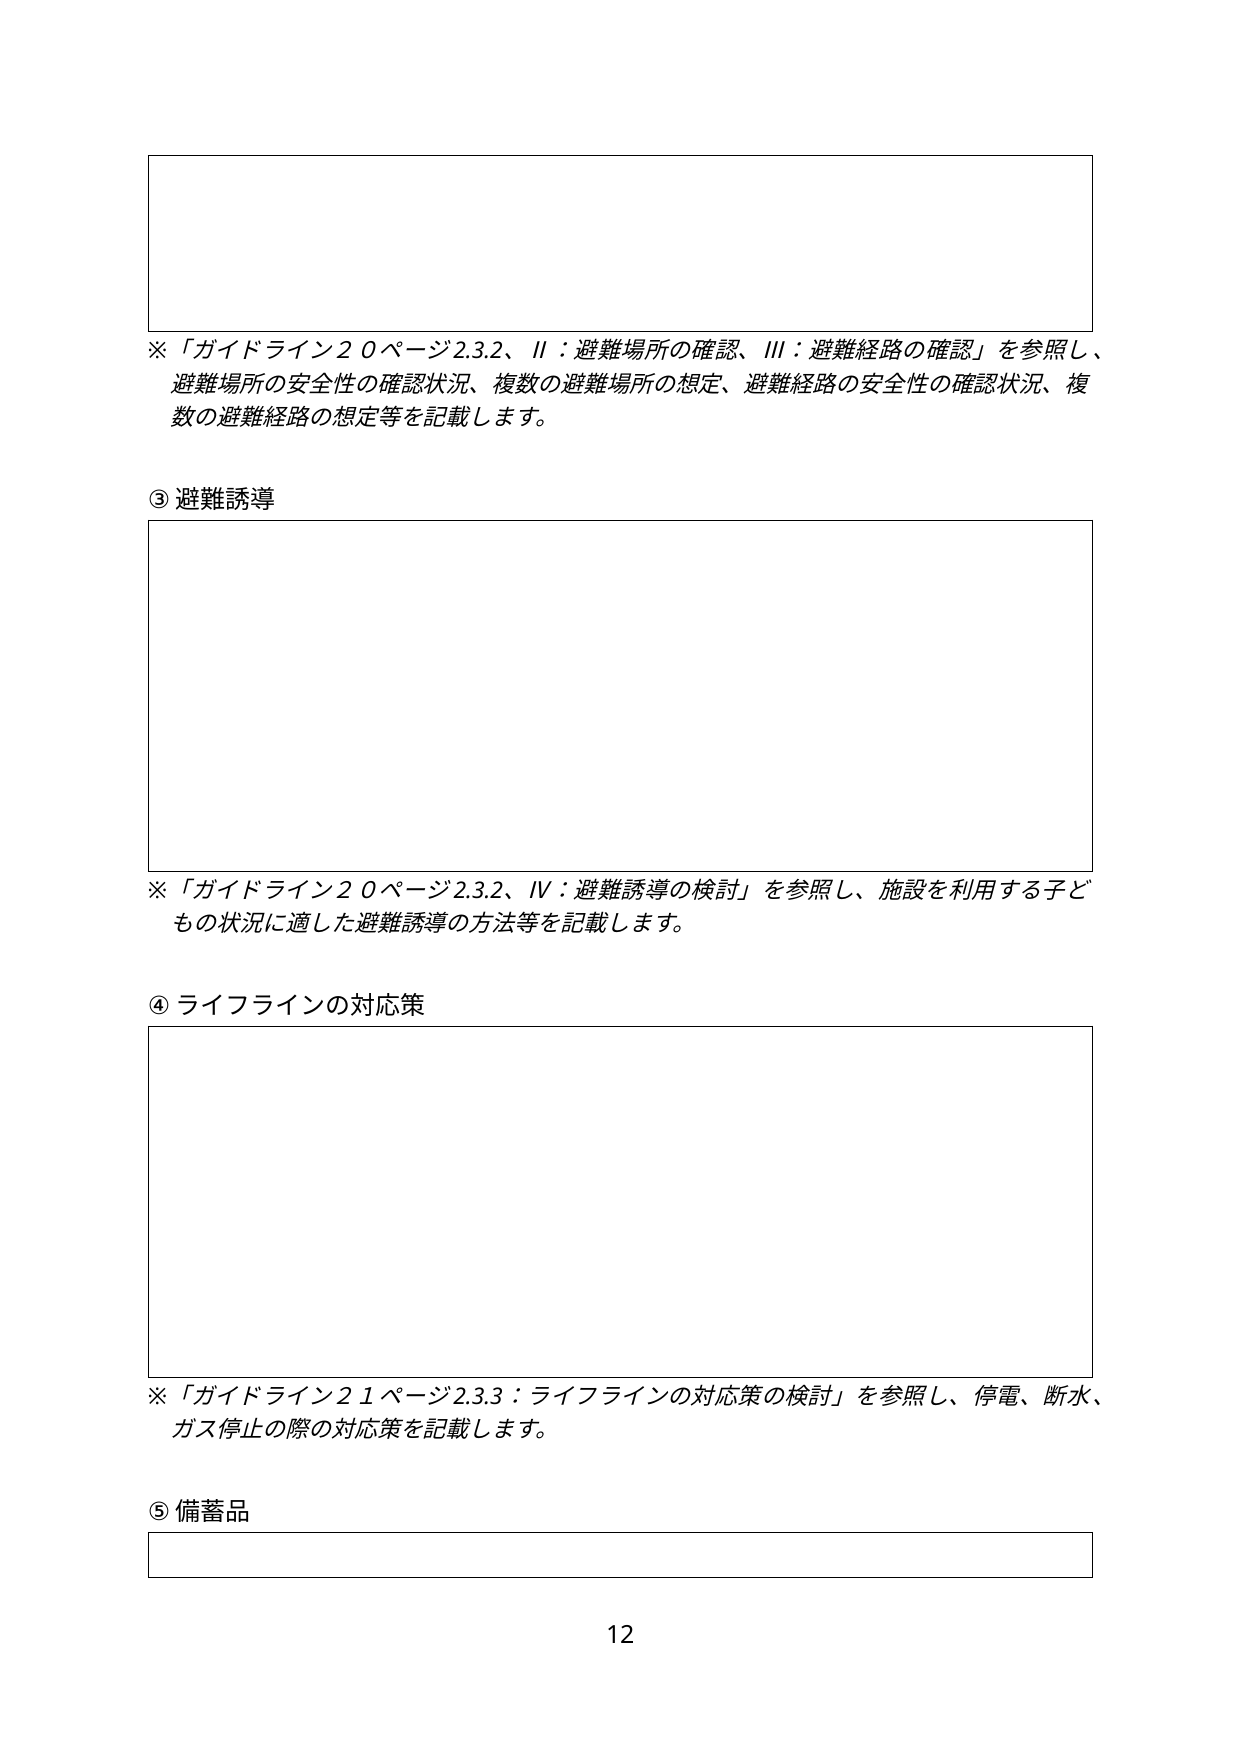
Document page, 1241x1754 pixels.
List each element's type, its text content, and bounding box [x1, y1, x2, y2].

table_header [149, 521, 1092, 871]
text ※「ガイドライン２１ページ2.3.3：ライフラインの対応策の検討」を参照し、停電、断水、ガス停止の際の対応策を記載します。 [148, 1378, 1092, 1444]
subtitle ⑤備蓄品 [148, 1488, 1092, 1532]
text ※「ガイドライン２０ページ2.3.2、Ⅱ：避難場所の確認、Ⅲ：避難経路の確認」を参照し、避難場所の安全性の確認状況、複数の避難場所の想定、避難経路の安全性の確認状況、複数の避難経路の想定等を記載します。 [148, 332, 1092, 432]
table_header [149, 1027, 1092, 1377]
text ※「ガイドライン２０ページ2.3.2、Ⅳ：避難誘導の検討」を参照し、施設を利用する子どもの状況に適した避難誘導の方法等を記載します。 [148, 872, 1092, 938]
table_header [149, 1533, 1092, 1577]
subtitle ③避難誘導 [148, 476, 1092, 519]
subtitle ④ライフラインの対応策 [148, 982, 1092, 1026]
table_header [149, 156, 1092, 331]
